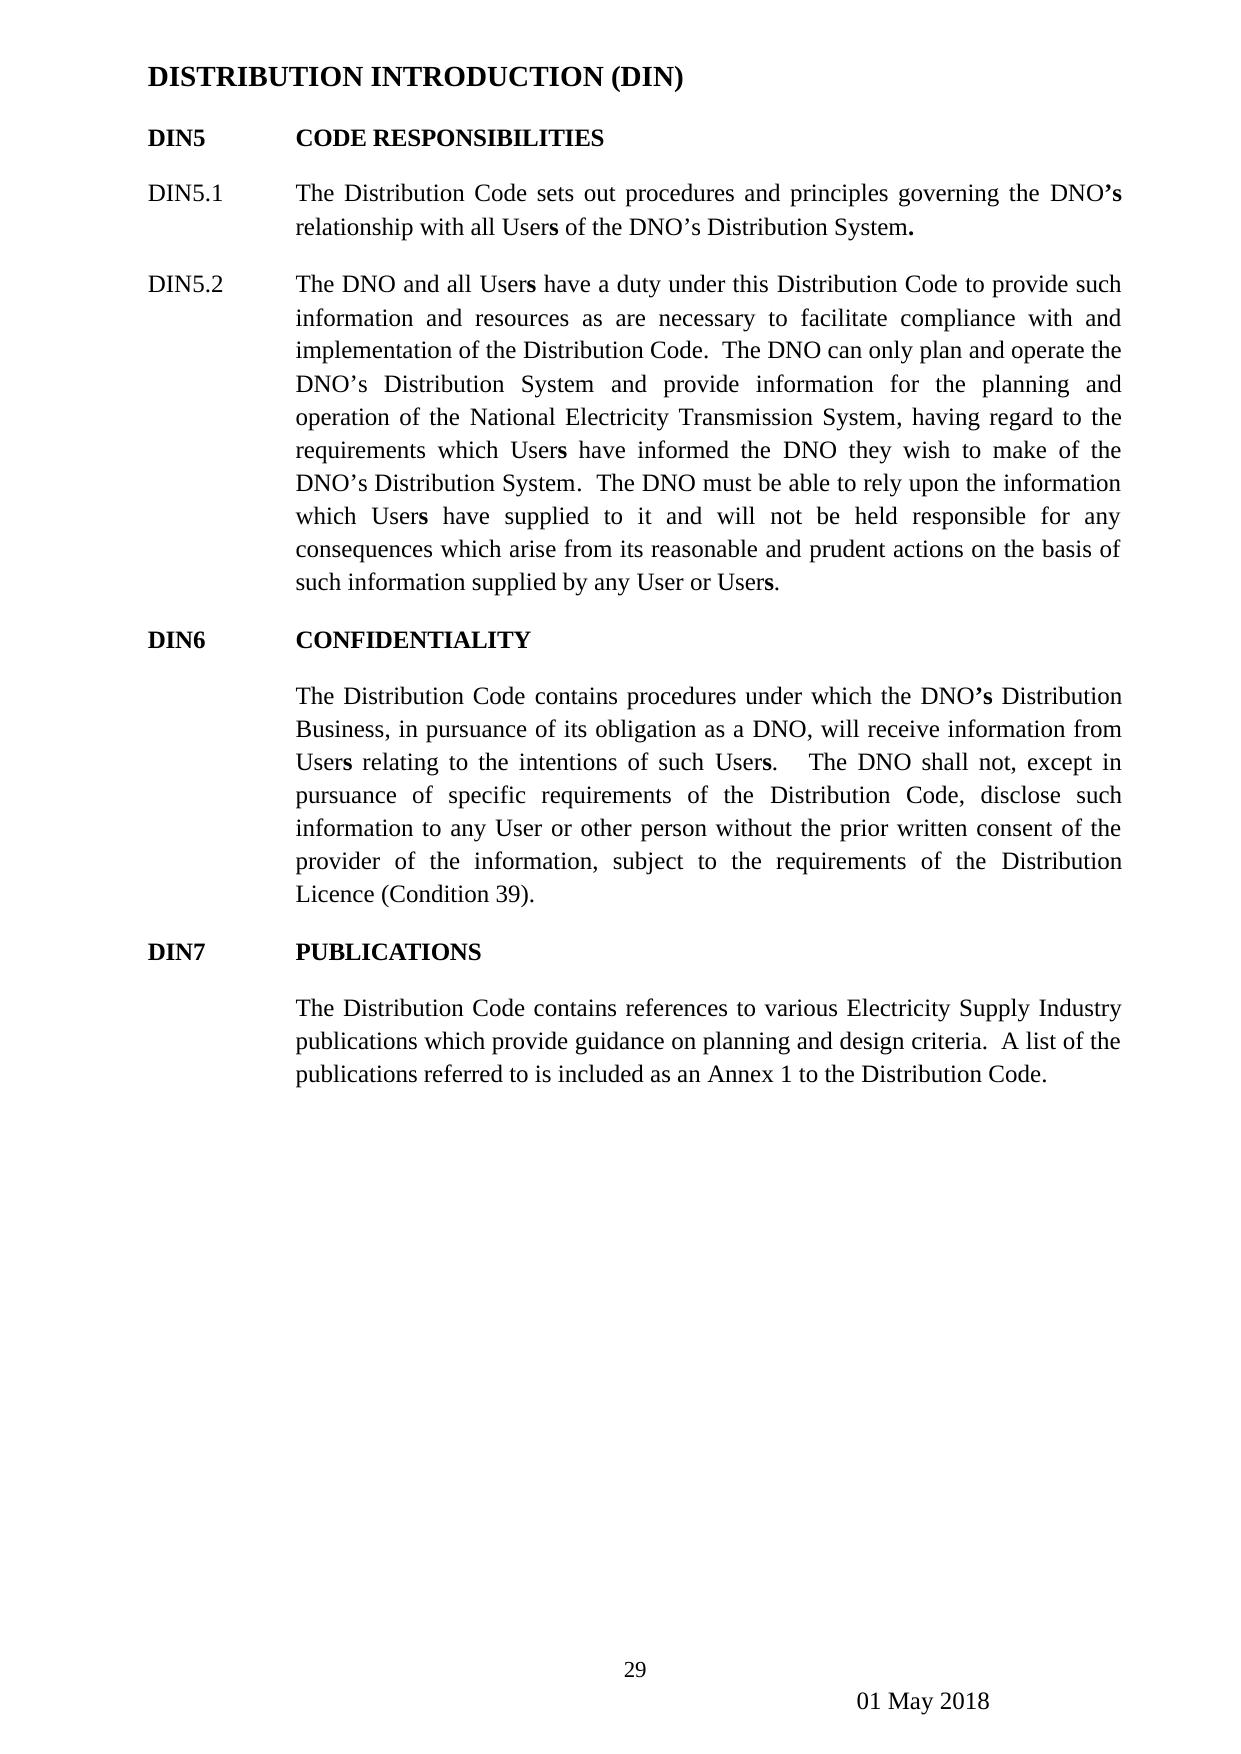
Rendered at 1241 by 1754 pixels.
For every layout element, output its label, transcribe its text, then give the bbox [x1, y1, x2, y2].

subtitle 5 CODE RESPONSIBILITIES [148, 123, 1122, 151]
subtitle 7 PUBLICATIONS [148, 937, 1122, 966]
text The Distribution Code contains references to various Electricity Supply Industry publications which provide guidance on planning and design criteria. A list of the publications referred to is included as an Annex 1 to the Distribution Code. [148, 993, 1122, 1088]
text DIN5.2 The DNO and all Users have a duty under this Distribution Code to provide such information and resources as are necessary to facilitate compliance with and implementation of the Distribution Code. The DNO can only plan and operate the DNO’s Distribution System and provide information for the planning and operation of the National Electricity Transmission System, having regard to the requirements which Users have informed the DNO they wish to make of the DNO’s Distribution System. The DNO must be able to rely upon the information which Users have supplied to it and will not be held responsible for any consequences which arise from its reasonable and prudent actions on the basis of such information supplied by any User or Users. [148, 269, 1122, 596]
subtitle 6 CONFIDENTIALITY [148, 625, 1122, 653]
text The Distribution Code contains procedures under which the DNO’s Distribution Business, in pursuance of its obligation as a DNO, will receive information from Users relating to the intentions of such Users. The DNO shall not, except in pursuance of specific requirements of the Distribution Code, disclose such information to any User or other person without the prior written consent of the provider of the information, subject to the requirements of the Distribution Licence (Condition 39). [148, 681, 1122, 908]
text 5.1 The Distribution Code sets out procedures and principles governing the DNO’s relationship with all Users of the DNO’s Distribution System. [148, 178, 1122, 240]
